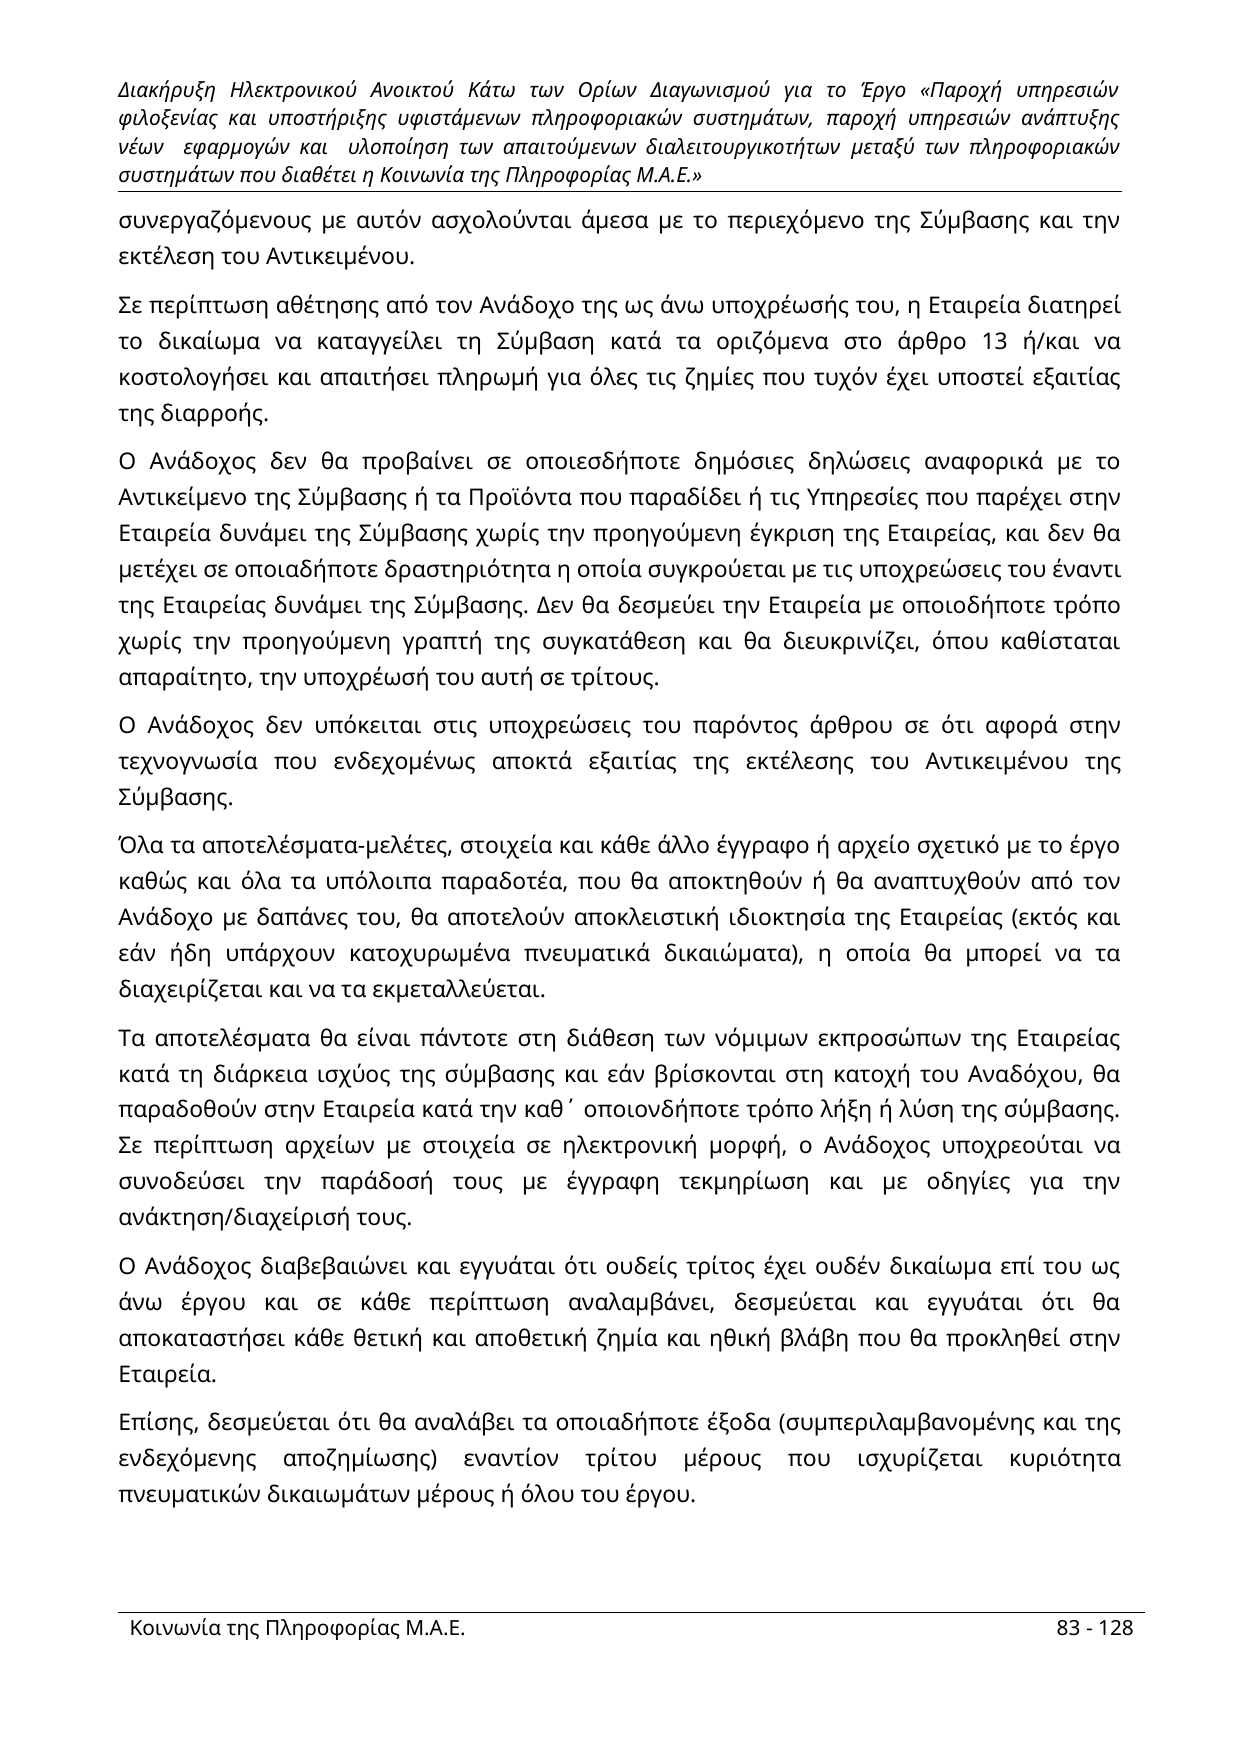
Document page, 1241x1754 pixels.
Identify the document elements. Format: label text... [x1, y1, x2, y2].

text Τα αποτελέσματα θα είναι πάντοτε στη διάθεση των νόμιμων εκπροσώπων της Εταιρείας κατά τη διάρκεια ισχύος της σύμβασης και εάν βρίσκονται στη κατοχή του Αναδόχου, θα παραδοθούν στην Εταιρεία κατά την καθ΄ οποιονδήποτε τρόπο λήξη ή λύση της σύμβασης. Σε περίπτωση αρχείων με στοιχεία σε ηλεκτρονική μορφή, ο Ανάδοχος υποχρεούται να συνοδεύσει την παράδοσή τους με έγγραφη τεκμηρίωση και με οδηγίες για την ανάκτηση/διαχείρισή τους. [118, 1022, 1122, 1232]
text Όλα τα αποτελέσματα-μελέτες, στοιχεία και κάθε άλλο έγγραφο ή αρχείο σχετικό με το έργο καθώς και όλα τα υπόλοιπα παραδοτέα, που θα αποκτηθούν ή θα αναπτυχθούν από τον Ανάδοχο με δαπάνες του, θα αποτελούν αποκλειστική ιδιοκτησία της Εταιρείας (εκτός και εάν ήδη υπάρχουν κατοχυρωμένα πνευματικά δικαιώματα), η οποία θα μπορεί να τα διαχειρίζεται και να τα εκμεταλλεύεται. [118, 829, 1122, 1004]
text Ο Ανάδοχος δεν θα προβαίνει σε οποιεσδήποτε δημόσιες δηλώσεις αναφορικά με το Αντικείμενο της Σύμβασης ή τα Προϊόντα που παραδίδει ή τις Υπηρεσίες που παρέχει στην Εταιρεία δυνάμει της Σύμβασης χωρίς την προηγούμενη έγκριση της Εταιρείας, και δεν θα μετέχει σε οποιαδήποτε δραστηριότητα η οποία συγκρούεται με τις υποχρεώσεις του έναντι της Εταιρείας δυνάμει της Σύμβασης. Δεν θα δεσμεύει την Εταιρεία με οποιοδήποτε τρόπο χωρίς την προηγούμενη γραπτή της συγκατάθεση και θα διευκρινίζει, όπου καθίσταται απαραίτητο, την υποχρέωσή του αυτή σε τρίτους. [118, 445, 1122, 692]
text Επίσης, δεσμεύεται ότι θα αναλάβει τα οποιαδήποτε έξοδα (συμπεριλαμβανομένης και της ενδεχόμενης αποζημίωσης) εναντίον τρίτου μέρους που ισχυρίζεται κυριότητα πνευματικών δικαιωμάτων μέρους ή όλου του έργου. [118, 1406, 1122, 1509]
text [118, 204, 1122, 272]
text Σε περίπτωση αθέτησης από τον Ανάδοχο της ως άνω υποχρέωσής του, η Εταιρεία διατηρεί το δικαίωμα να καταγγείλει τη Σύμβαση κατά τα οριζόμενα στο άρθρο 13 ή/και να κοστολογήσει και απαιτήσει πληρωμή για όλες τις ζημίες που τυχόν έχει υποστεί εξαιτίας της διαρροής. [118, 289, 1122, 428]
text Ο Ανάδοχος δεν υπόκειται στις υποχρεώσεις του παρόντος άρθρου σε ότι αφορά στην τεχνογνωσία που ενδεχομένως αποκτά εξαιτίας της εκτέλεσης του Αντικειμένου της Σύμβασης. [118, 709, 1122, 812]
text Ο Ανάδοχος διαβεβαιώνει και εγγυάται ότι ουδείς τρίτος έχει ουδέν δικαίωμα επί του ως άνω έργου και σε κάθε περίπτωση αναλαμβάνει, δεσμεύεται και εγγυάται ότι θα αποκαταστήσει κάθε θετική και αποθετική ζημία και ηθική βλάβη που θα προκληθεί στην Εταιρεία. [118, 1250, 1122, 1389]
